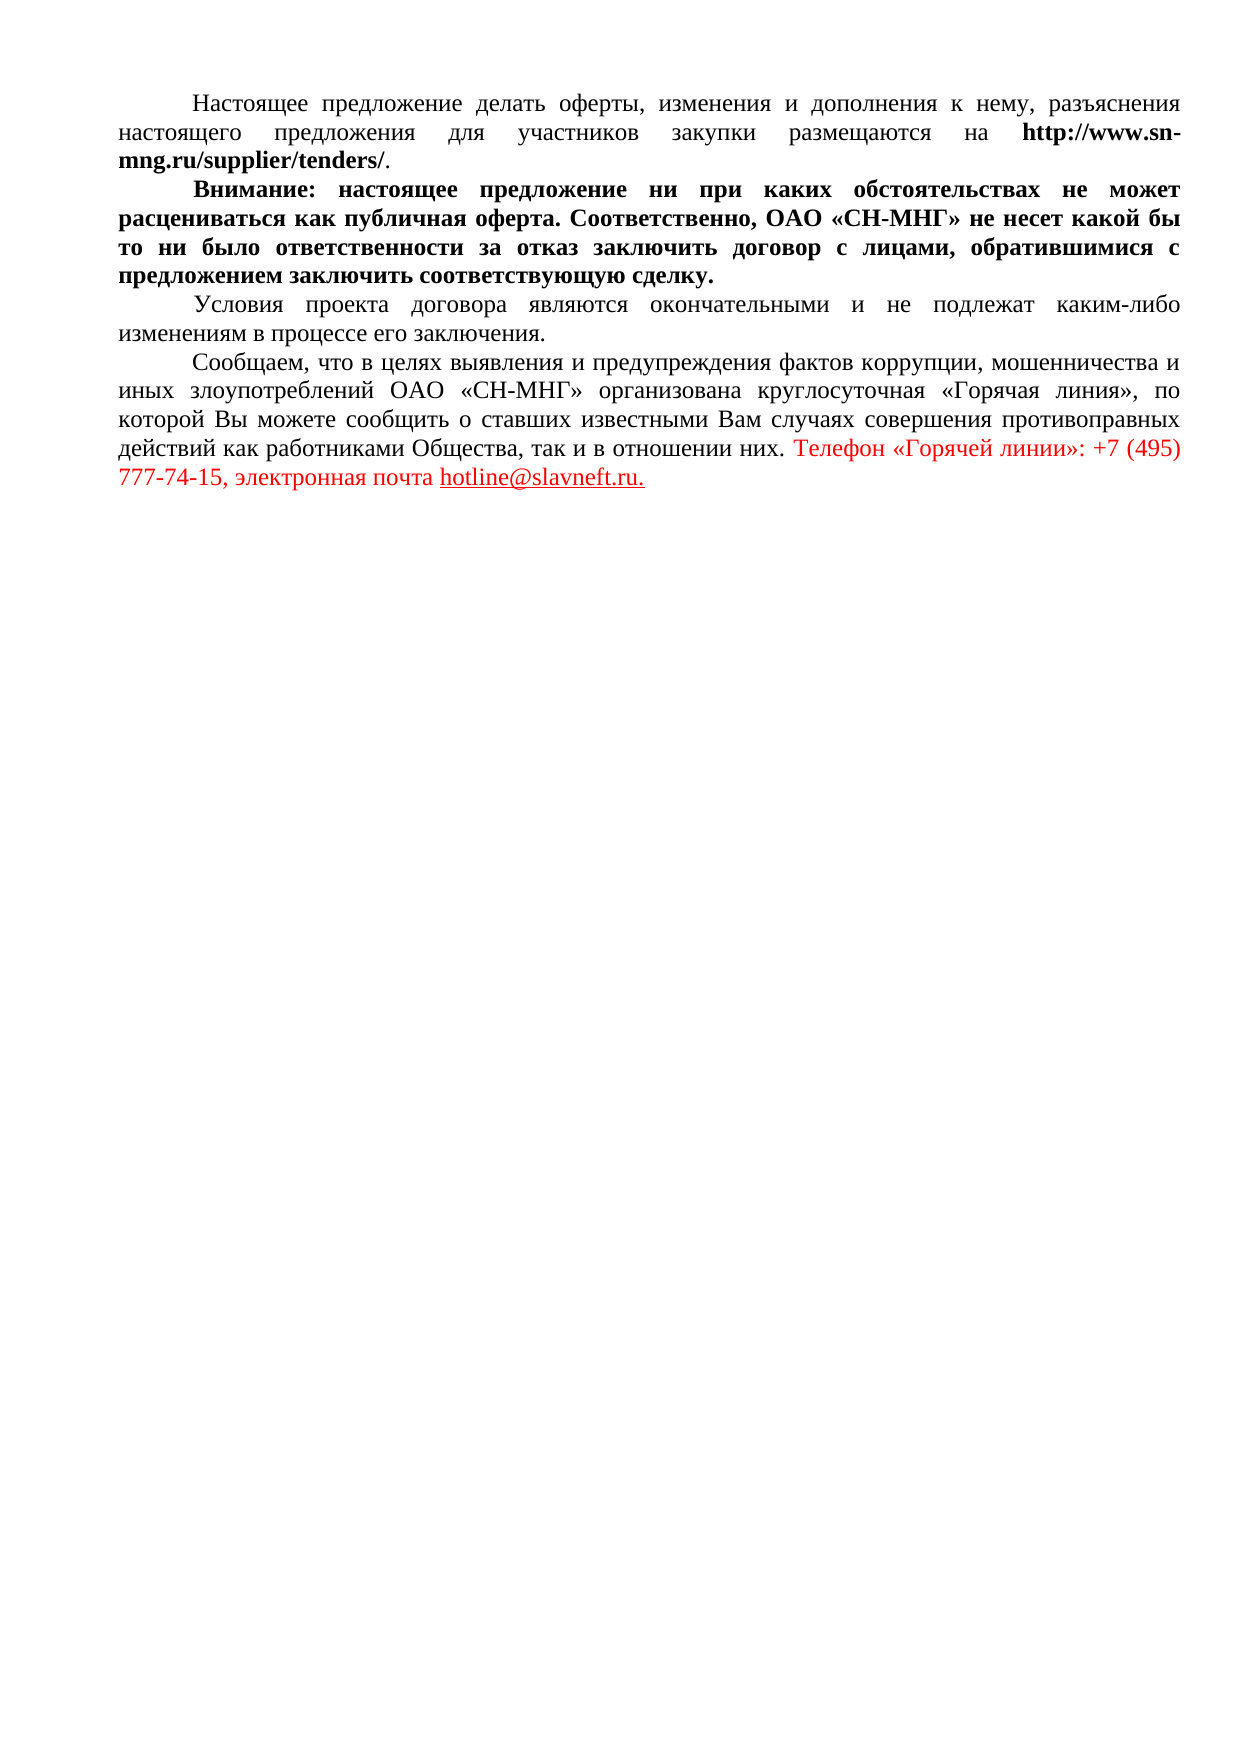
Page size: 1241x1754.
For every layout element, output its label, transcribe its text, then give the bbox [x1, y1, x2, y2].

text Сообщаем, что в целях выявления и предупреждения фактов коррупции, мошенничества и иных злоупотреблений ОАО «СН-МНГ» организована круглосуточная «Горячая линия», по которой Вы можете сообщить о ставших известными Вам случаях совершения противоправных действий как работниками Общества, так и в отношении них. Телефон «Горячей линии»: +7 (495) 777-74-15, электронная почта hotline@slavneft.ru. [118, 347, 1181, 490]
text Условия проекта договора являются окончательными и не подлежат каким-либо изменениям в процессе его заключения. [118, 289, 1181, 347]
text Внимание: настоящее предложение ни при каких обстоятельствах не может расцениваться как публичная оферта. Соответственно, ОАО «СН-МНГ» не несет какой бы то ни было ответственности за отказ заключить договор с лицами, обратившимися с предложением заключить соответствующую сделку. [118, 174, 1181, 289]
text Настоящее предложение делать оферты, изменения и дополнения к нему, разъяснения настоящего предложения для участников закупки размещаются на http://www.sn-mng.ru/supplier/tenders/. [118, 88, 1181, 174]
